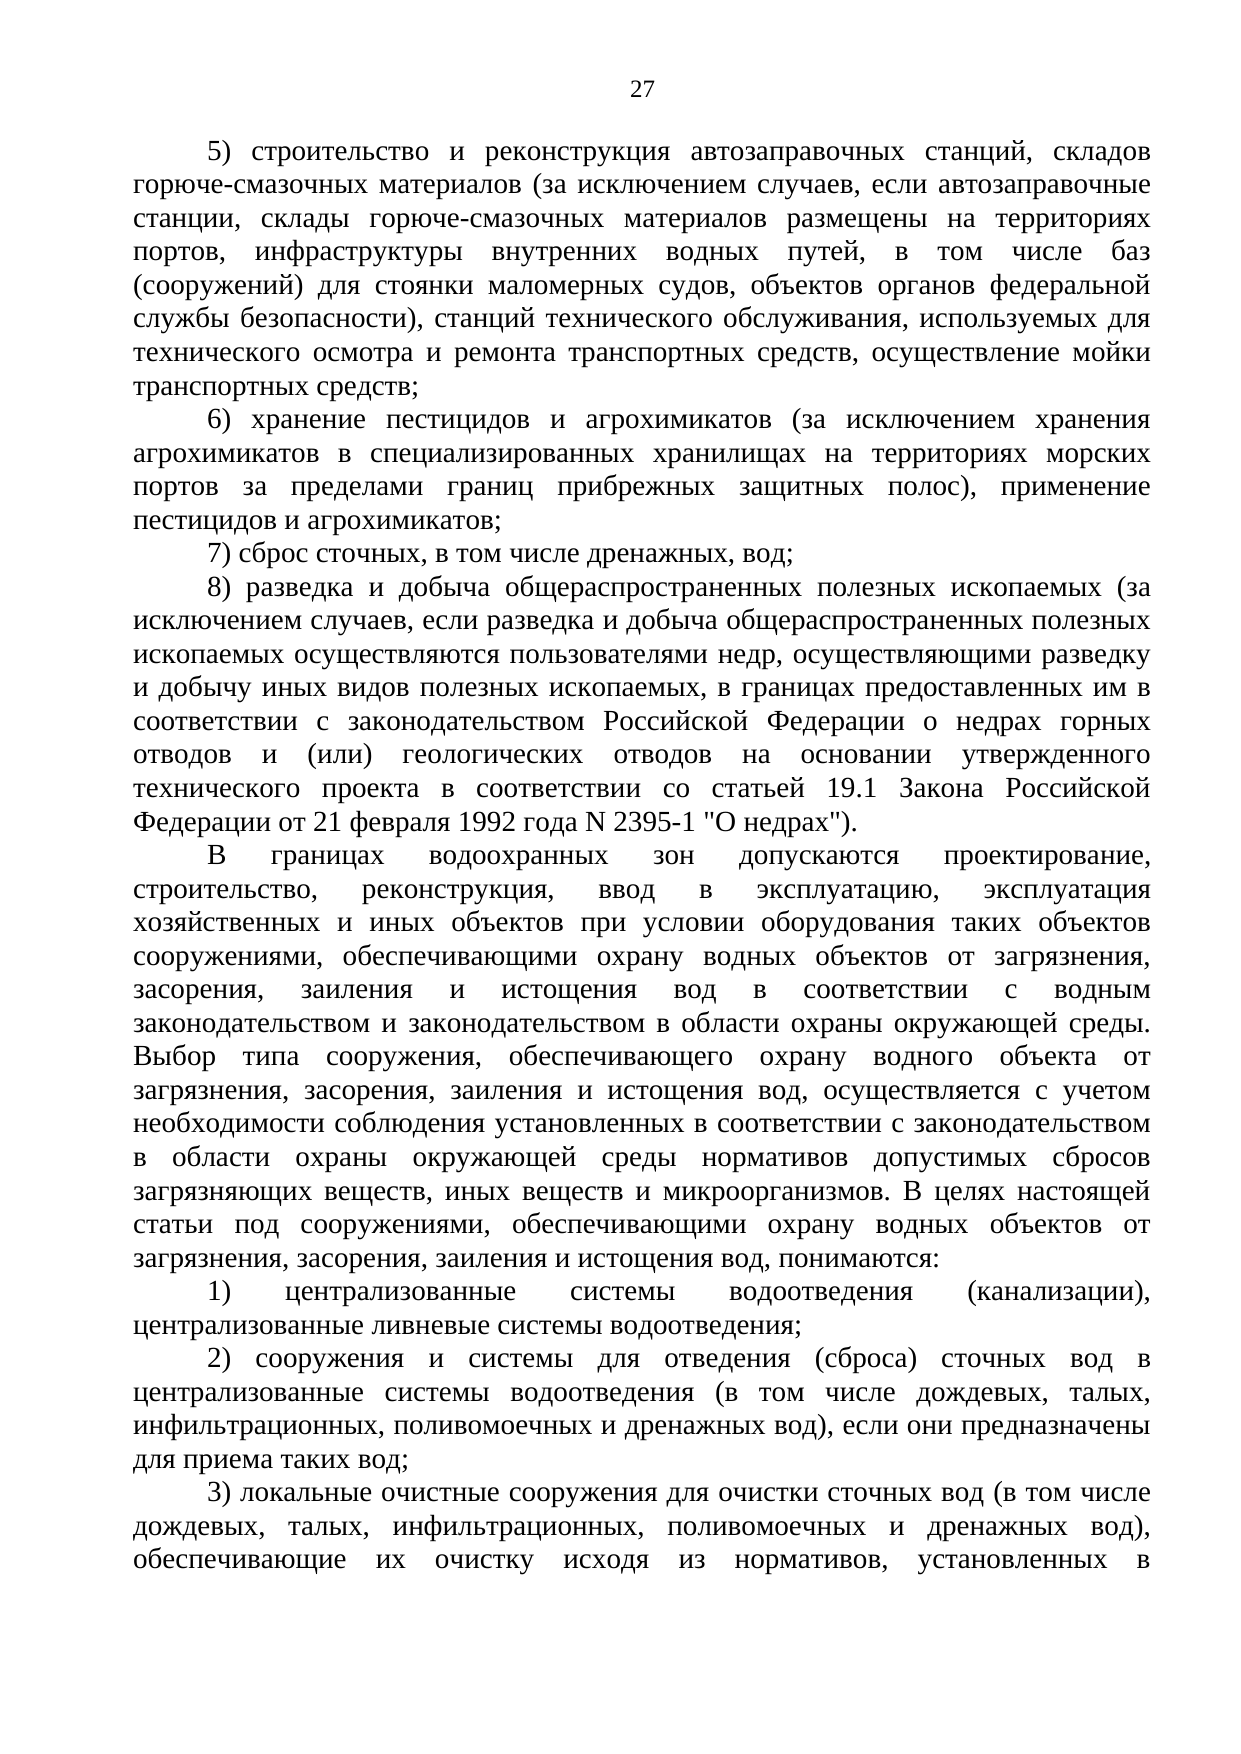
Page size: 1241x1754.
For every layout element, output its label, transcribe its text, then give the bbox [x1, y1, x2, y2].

text 8) разведка и добыча общераспространенных полезных ископаемых (за исключением случаев, если разведка и добыча общераспространенных полезных ископаемых осуществляются пользователями недр, осуществляющими разведку и добычу иных видов полезных ископаемых, в границах предоставленных им в соответствии с законодательством Российской Федерации о недрах горных отводов и (или) геологических отводов на основании утвержденного технического проекта в соответствии со статьей 19.1 Закона Российской Федерации от 21 февраля 1992 года N 2395-1 "О недрах"). [133, 569, 1152, 837]
text 1) централизованные системы водоотведения (канализации), централизованные ливневые системы водоотведения; [133, 1273, 1152, 1340]
text 5) строительство и реконструкция автозаправочных станций, складов горюче-смазочных материалов (за исключением случаев, если автозаправочные станции, склады горюче-смазочных материалов размещены на территориях портов, инфраструктуры внутренних водных путей, в том числе баз (сооружений) для стоянки маломерных судов, объектов органов федеральной службы безопасности), станций технического обслуживания, используемых для технического осмотра и ремонта транспортных средств, осуществление мойки транспортных средств; [133, 133, 1152, 401]
text 2) сооружения и системы для отведения (сброса) сточных вод в централизованные системы водоотведения (в том числе дождевых, талых, инфильтрационных, поливомоечных и дренажных вод), если они предназначены для приема таких вод; [133, 1340, 1152, 1474]
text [133, 1474, 1152, 1575]
text 7) сброс сточных, в том числе дренажных, вод; [133, 535, 1152, 569]
text В границах водоохранных зон допускаются проектирование, строительство, реконструкция, ввод в эксплуатацию, эксплуатация хозяйственных и иных объектов при условии оборудования таких объектов сооружениями, обеспечивающими охрану водных объектов от загрязнения, засорения, заиления и истощения вод в соответствии с водным законодательством и законодательством в области охраны окружающей среды. Выбор типа сооружения, обеспечивающего охрану водного объекта от загрязнения, засорения, заиления и истощения вод, осуществляется с учетом необходимости соблюдения установленных в соответствии с законодательством в области охраны окружающей среды нормативов допустимых сбросов загрязняющих веществ, иных веществ и микроорганизмов. В целях настоящей статьи под сооружениями, обеспечивающими охрану водных объектов от загрязнения, засорения, заиления и истощения вод, понимаются: [133, 837, 1152, 1273]
text 6) хранение пестицидов и агрохимикатов (за исключением хранения агрохимикатов в специализированных хранилищах на территориях морских портов за пределами границ прибрежных защитных полос), применение пестицидов и агрохимикатов; [133, 401, 1152, 535]
